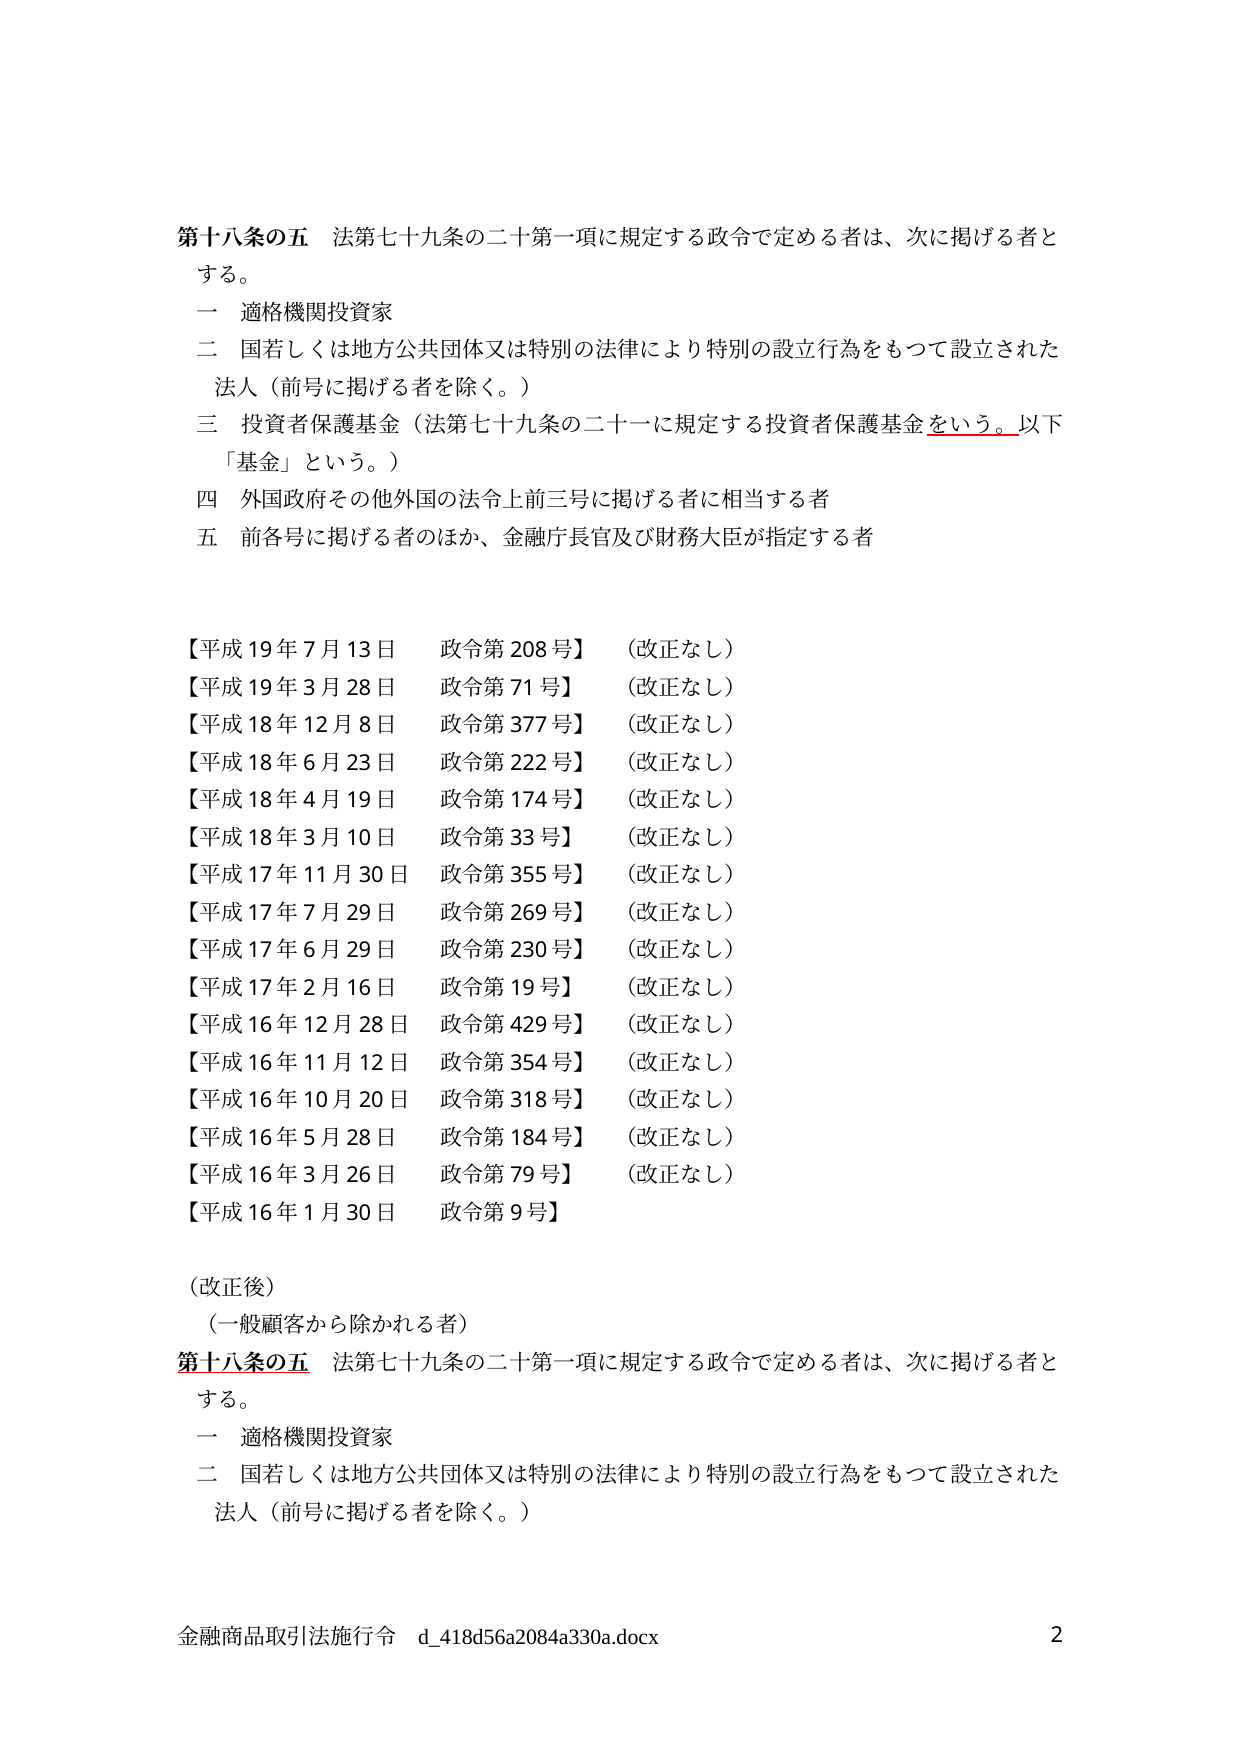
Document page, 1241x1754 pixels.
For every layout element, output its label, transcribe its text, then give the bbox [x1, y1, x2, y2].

text （改正後） [177, 1267, 1063, 1304]
text 【平成16年1月30日 政令第9号】 [177, 1192, 1063, 1229]
text （一般顧客から除かれる者） [196, 1304, 1063, 1342]
text 【平成17年7月29日 政令第269号】 （改正なし） [177, 892, 1063, 929]
text 四 外国政府その他外国の法令上前三号に掲げる者に相当する者 [196, 479, 1063, 517]
text 【平成16年10月20日 政令第318号】 （改正なし） [177, 1079, 1063, 1117]
text 第十八条の五 法第七十九条の二十第一項に規定する政令で定める者は、次に掲げる者とする。 [177, 217, 1063, 292]
text 【平成17年11月30日 政令第355号】 （改正なし） [177, 854, 1063, 892]
text 三 投資者保護基金（法第七十九条の二十一に規定する投資者保護基金をいう。以下「基金」という。） [196, 404, 1063, 479]
text 【平成19年3月28日 政令第71号】 （改正なし） [177, 667, 1063, 704]
text 【平成16年3月26日 政令第79号】 （改正なし） [177, 1154, 1063, 1192]
text 【平成18年12月8日 政令第377号】 （改正なし） [177, 704, 1063, 742]
text 一 適格機関投資家 [196, 292, 1063, 329]
text 【平成19年7月13日 政令第208号】 （改正なし） [177, 629, 1063, 667]
text 五 前各号に掲げる者のほか、金融庁長官及び財務大臣が指定する者 [196, 517, 1063, 554]
text 【平成18年3月10日 政令第33号】 （改正なし） [177, 817, 1063, 854]
text 二 国若しくは地方公共団体又は特別の法律により特別の設立行為をもつて設立された法人（前号に掲げる者を除く。） [196, 1454, 1063, 1529]
text 【平成16年5月28日 政令第184号】 （改正なし） [177, 1117, 1063, 1154]
text 【平成18年4月19日 政令第174号】 （改正なし） [177, 779, 1063, 817]
text 【平成18年6月23日 政令第222号】 （改正なし） [177, 742, 1063, 779]
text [196, 329, 1063, 404]
text 【平成16年11月12日 政令第354号】 （改正なし） [177, 1042, 1063, 1079]
text 【平成16年12月28日 政令第429号】 （改正なし） [177, 1004, 1063, 1042]
text 一 適格機関投資家 [196, 1417, 1063, 1454]
text 【平成17年6月29日 政令第230号】 （改正なし） [177, 929, 1063, 967]
text 第十八条の五 法第七十九条の二十第一項に規定する政令で定める者は、次に掲げる者とする。 [177, 1342, 1063, 1417]
text 【平成17年2月16日 政令第19号】 （改正なし） [177, 967, 1063, 1004]
